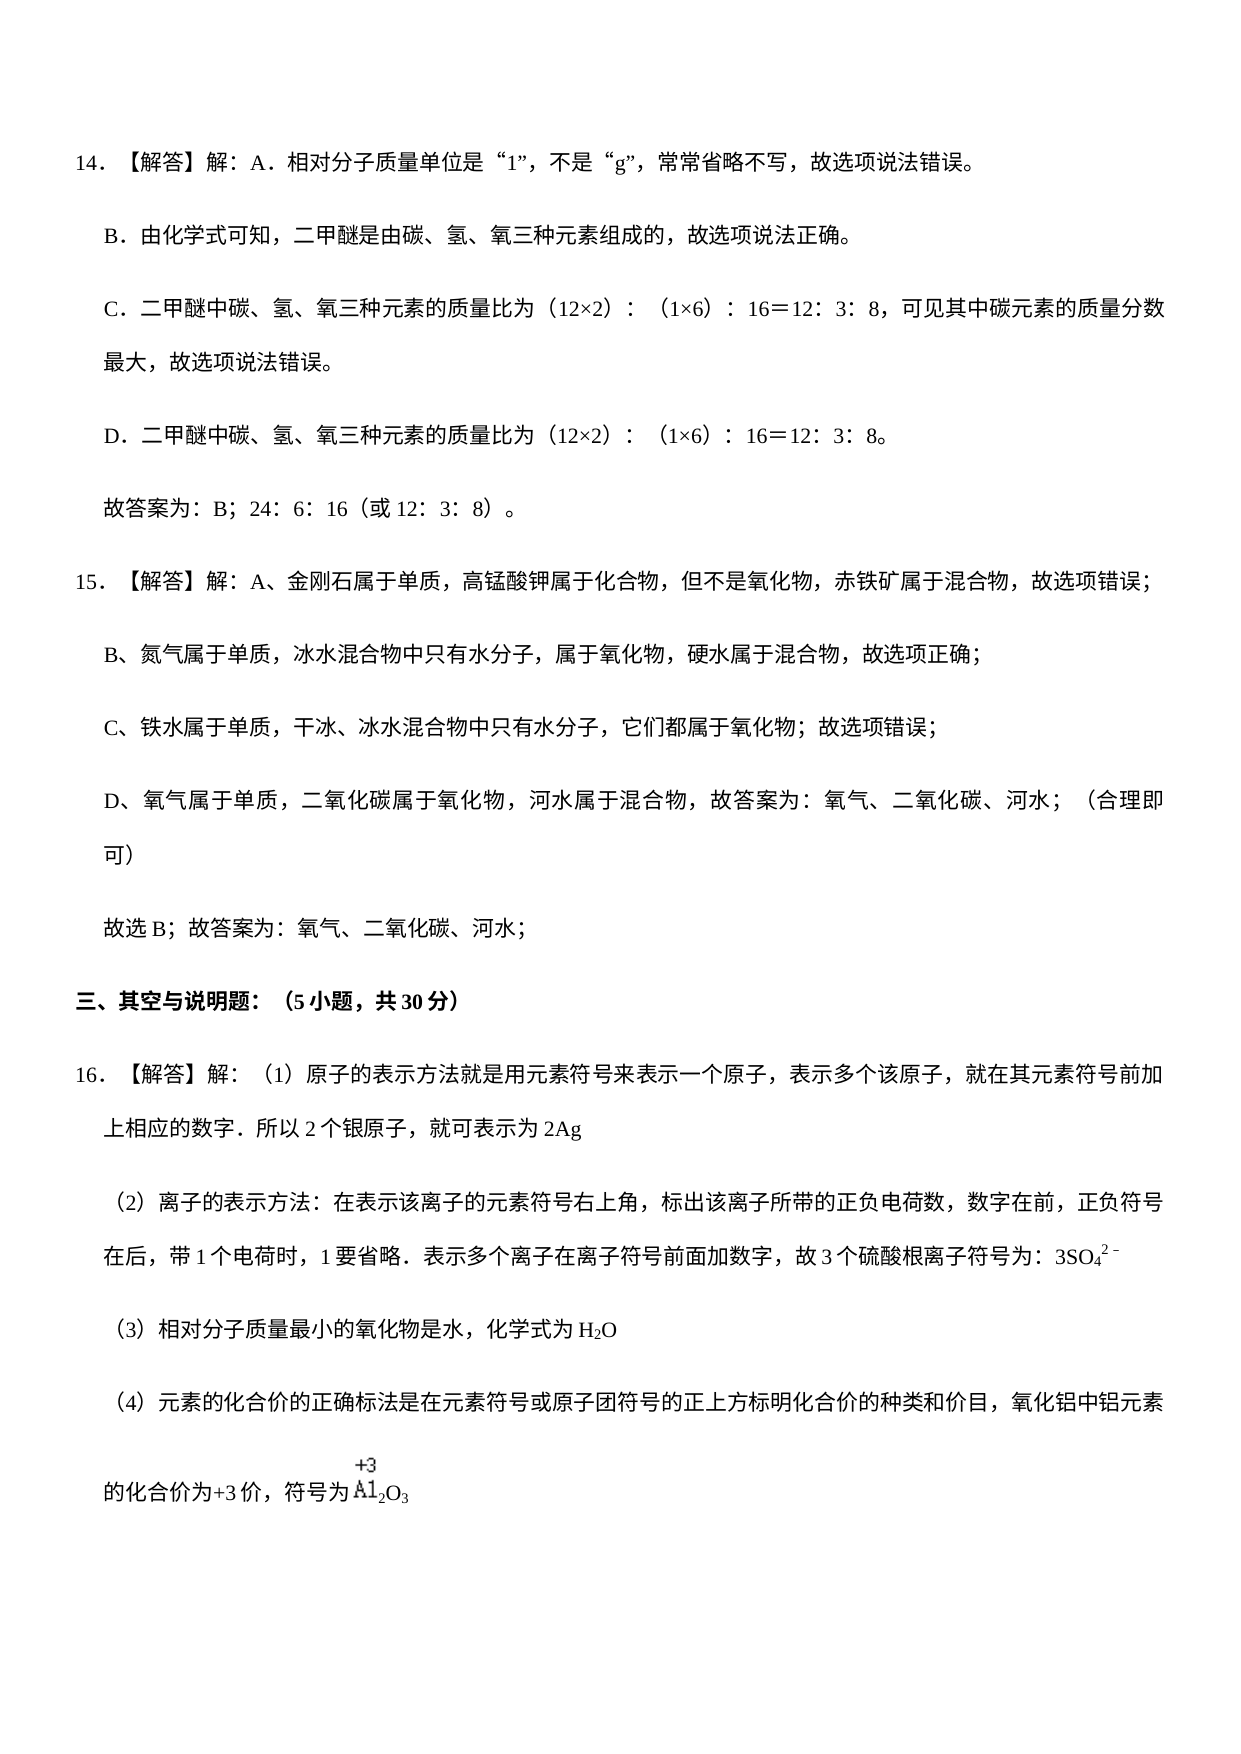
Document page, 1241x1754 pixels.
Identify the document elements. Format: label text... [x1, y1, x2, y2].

text 14．【解答】解：A．相对分子质量单位是“1”，不是“g”，常常省略不写，故选项说法错误。 [75, 142, 1165, 179]
text B．由化学式可知，二甲醚是由碳、氢、氧三种元素组成的，故选项说法正确。 [103, 216, 1165, 252]
picture [350, 1455, 378, 1501]
text 三、其空与说明题：（5小题，共30分） [75, 982, 1165, 1018]
text C．二甲醚中碳、氢、氧三种元素的质量比为（12×2）：（1×6）：16＝12：3：8，可见其中碳元素的质量分数最大，故选项说法错误。 [103, 288, 1165, 379]
text D、氧气属于单质，二氧化碳属于氧化物，河水属于混合物，故答案为：氧气、二氧化碳、河水；（合理即可） [103, 781, 1165, 872]
text 故选B；故答案为：氧气、二氧化碳、河水； [103, 909, 1165, 945]
text 16．【解答】解：（1）原子的表示方法就是用元素符号来表示一个原子，表示多个该原子，就在其元素符号前加上相应的数字．所以2个银原子，就可表示为 2Ag [75, 1055, 1165, 1146]
text C、铁水属于单质，干冰、冰水混合物中只有水分子，它们都属于氧化物；故选项错误； [103, 708, 1165, 744]
text 15．【解答】解：A、金刚石属于单质，高锰酸钾属于化合物，但不是氧化物，赤铁矿属于混合物，故选项错误； [75, 562, 1165, 598]
text 故答案为：B；24：6：16（或12：3：8）。 [103, 489, 1165, 525]
text （4）元素的化合价的正确标法是在元素符号或原子团符号的正上方标明化合价的种类和价目，氧化铝中铝元素的化合价为+3价，符号为2O3 [103, 1383, 1165, 1528]
text （3）相对分子质量最小的氧化物是水，化学式为H2O [103, 1310, 1165, 1346]
text （2）离子的表示方法：在表示该离子的元素符号右上角，标出该离子所带的正负电荷数，数字在前，正负符号在后，带1个电荷时，1要省略．表示多个离子在离子符号前面加数字，故3个硫酸根离子符号为：3SO42﹣ [103, 1182, 1165, 1273]
text B、氮气属于单质，冰水混合物中只有水分子，属于氧化物，硬水属于混合物，故选项正确； [103, 635, 1165, 671]
text D．二甲醚中碳、氢、氧三种元素的质量比为（12×2）：（1×6）：16＝12：3：8。 [103, 416, 1165, 452]
